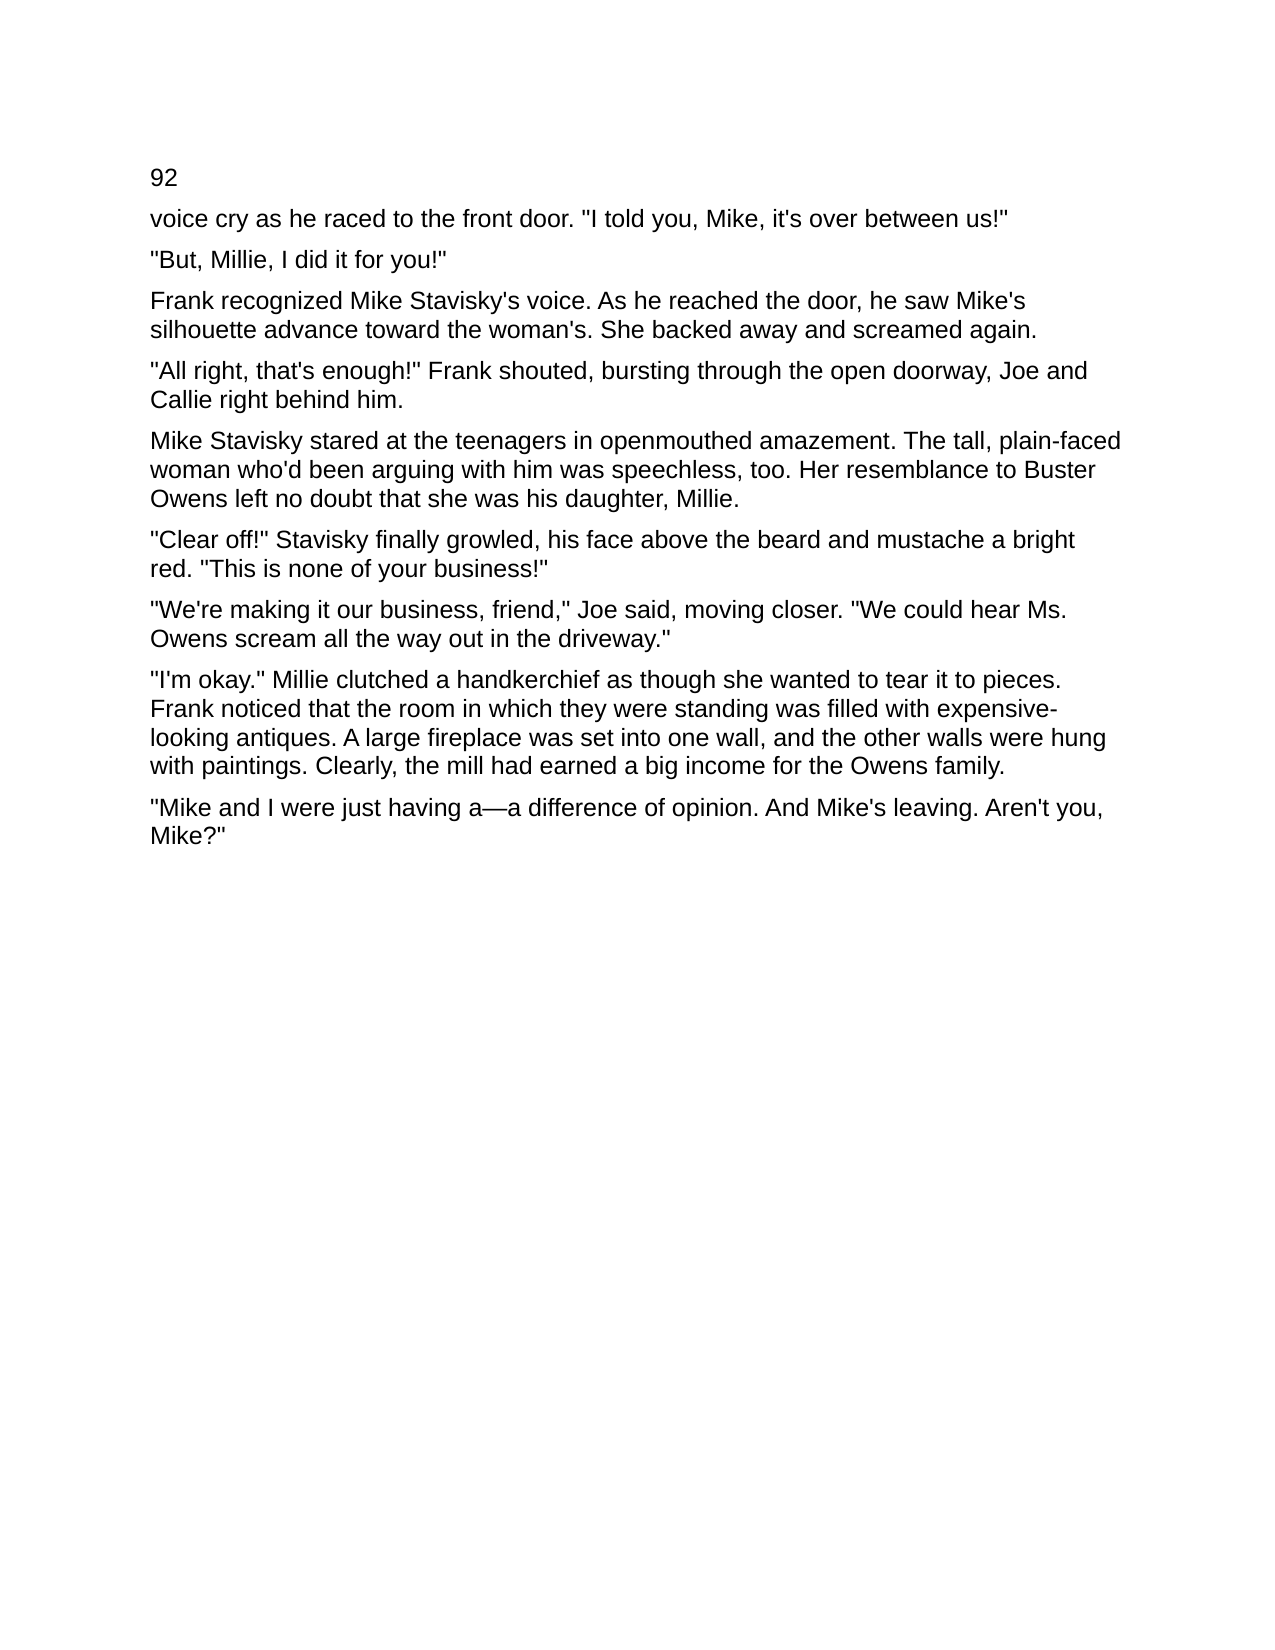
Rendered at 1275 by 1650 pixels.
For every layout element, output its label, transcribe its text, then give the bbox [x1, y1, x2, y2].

text "Mike and I were just having a—a difference of opinion. And Mike's leaving. Aren't you, Mike?" [150, 792, 1125, 850]
text "But, Millie, I did it for you!" [150, 245, 1125, 274]
text "We're making it our business, friend," Joe said, moving closer. "We could hear Ms. Owens scream all the way out in the driveway." [150, 595, 1125, 652]
text voice cry as he raced to the front door. "I told you, Mike, it's over between us!" [150, 204, 1125, 232]
text "I'm okay." Millie clutched a handkerchief as though she wanted to tear it to pieces. Frank noticed that the room in which they were standing was filled with expensive-looking antiques. A large fireplace was set into one wall, and the other walls were hung with paintings. Clearly, the mill had earned a big income for the Owens family. [150, 665, 1125, 780]
text Frank recognized Mike Stavisky's voice. As he reached the door, he saw Mike's silhouette advance toward the woman's. She backed away and screamed again. [150, 286, 1125, 344]
text "All right, that's enough!" Frank shouted, bursting through the open doorway, Joe and Callie right behind him. [150, 356, 1125, 414]
text "Clear off!" Stavisky finally growled, his face above the beard and mustache a bright red. "This is none of your business!" [150, 525, 1125, 582]
text 92 [150, 162, 1125, 191]
text Mike Stavisky stared at the teenagers in openmouthed amazement. The tall, plain-faced woman who'd been arguing with him was speechless, too. Her resemblance to Buster Owens left no doubt that she was his daughter, Millie. [150, 426, 1125, 512]
